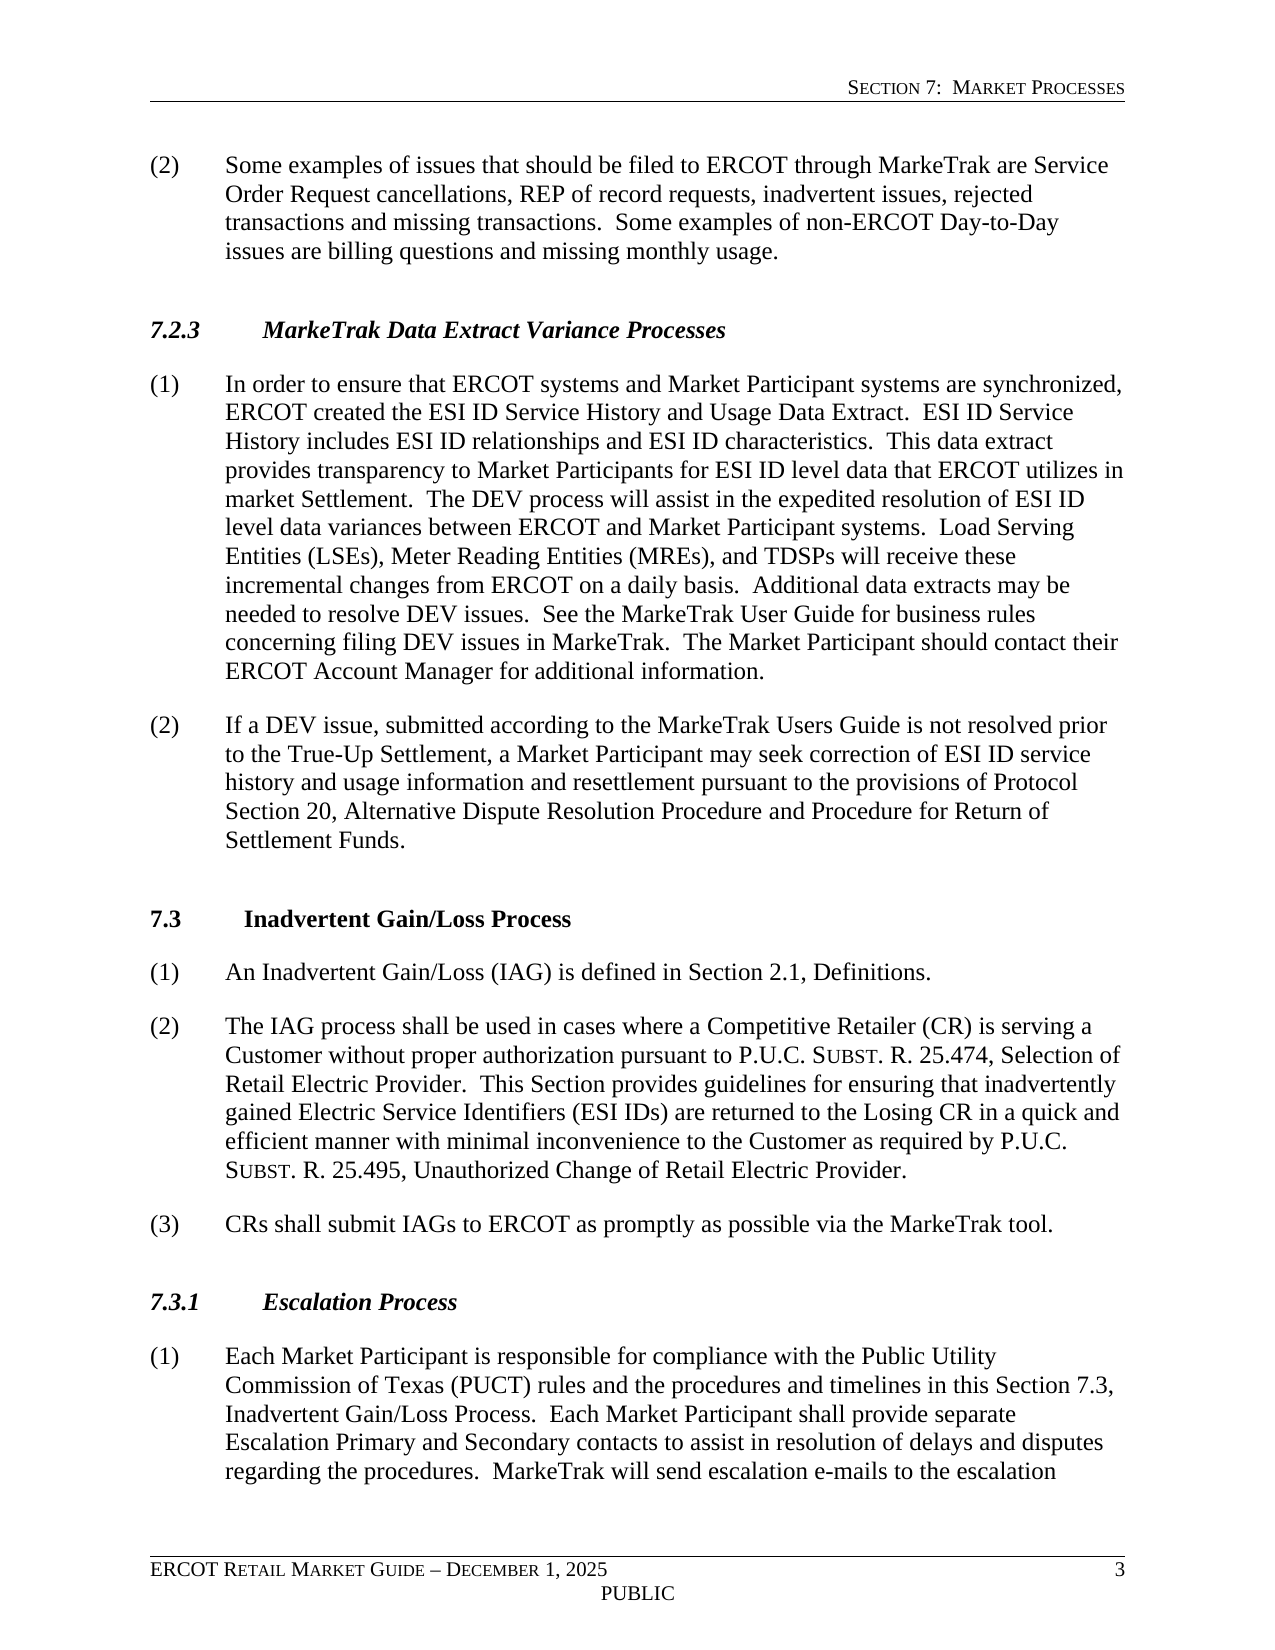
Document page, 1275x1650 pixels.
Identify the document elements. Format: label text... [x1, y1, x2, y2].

text (2) If a DEV issue, submitted according to the MarkeTrak Users Guide is not resolved prior to the True-Up Settlement, a Market Participant may seek correction of ESI ID service history and usage information and resettlement pursuant to the provisions of Protocol Section 20, Alternative Dispute Resolution Procedure and Procedure for Return of Settlement Funds. [150, 710, 1125, 854]
text 7.3 Inadvertent Gain/Loss Process [150, 904, 1125, 932]
text (2) Some examples of issues that should be filed to ERCOT through MarkeTrak are Service Order Request cancellations, REP of record requests, inadvertent issues, rejected transactions and missing transactions. Some examples of non-ERCOT Day-to-Day issues are billing questions and missing monthly usage. [150, 150, 1125, 265]
text 7.3.1 Escalation Process [150, 1287, 1125, 1316]
text (2) The IAG process shall be used in cases where a Competitive Retailer (CR) is serving a Customer without proper authorization pursuant to P.U.C. Subst. R. 25.474, Selection of Retail Electric Provider. This Section provides guidelines for ensuring that inadvertently gained Electric Service Identifiers (ESI IDs) are returned to the Losing CR in a quick and efficient manner with minimal inconvenience to the Customer as required by P.U.C. Subst. R. 25.495, Unauthorized Change of Retail Electric Provider. [150, 1011, 1125, 1184]
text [150, 1341, 1125, 1485]
text (1) An Inadvertent Gain/Loss (IAG) is defined in Section 2.1, Definitions. [150, 957, 1125, 986]
text (3) CRs shall submit IAGs to ERCOT as promptly as possible via the MarkeTrak tool. [150, 1209, 1125, 1237]
text 7.2.3 MarkeTrak Data Extract Variance Processes [150, 315, 1125, 344]
text (1) In order to ensure that ERCOT systems and Market Participant systems are synchronized, ERCOT created the ESI ID Service History and Usage Data Extract. ESI ID Service History includes ESI ID relationships and ESI ID characteristics. This data extract provides transparency to Market Participants for ESI ID level data that ERCOT utilizes in market Settlement. The DEV process will assist in the expedited resolution of ESI ID level data variances between ERCOT and Market Participant systems. Load Serving Entities (LSEs), Meter Reading Entities (MREs), and TDSPs will receive these incremental changes from ERCOT on a daily basis. Additional data extracts may be needed to resolve DEV issues. See the MarkeTrak User Guide for business rules concerning filing DEV issues in MarkeTrak. The Market Participant should contact their ERCOT Account Manager for additional information. [150, 369, 1125, 685]
